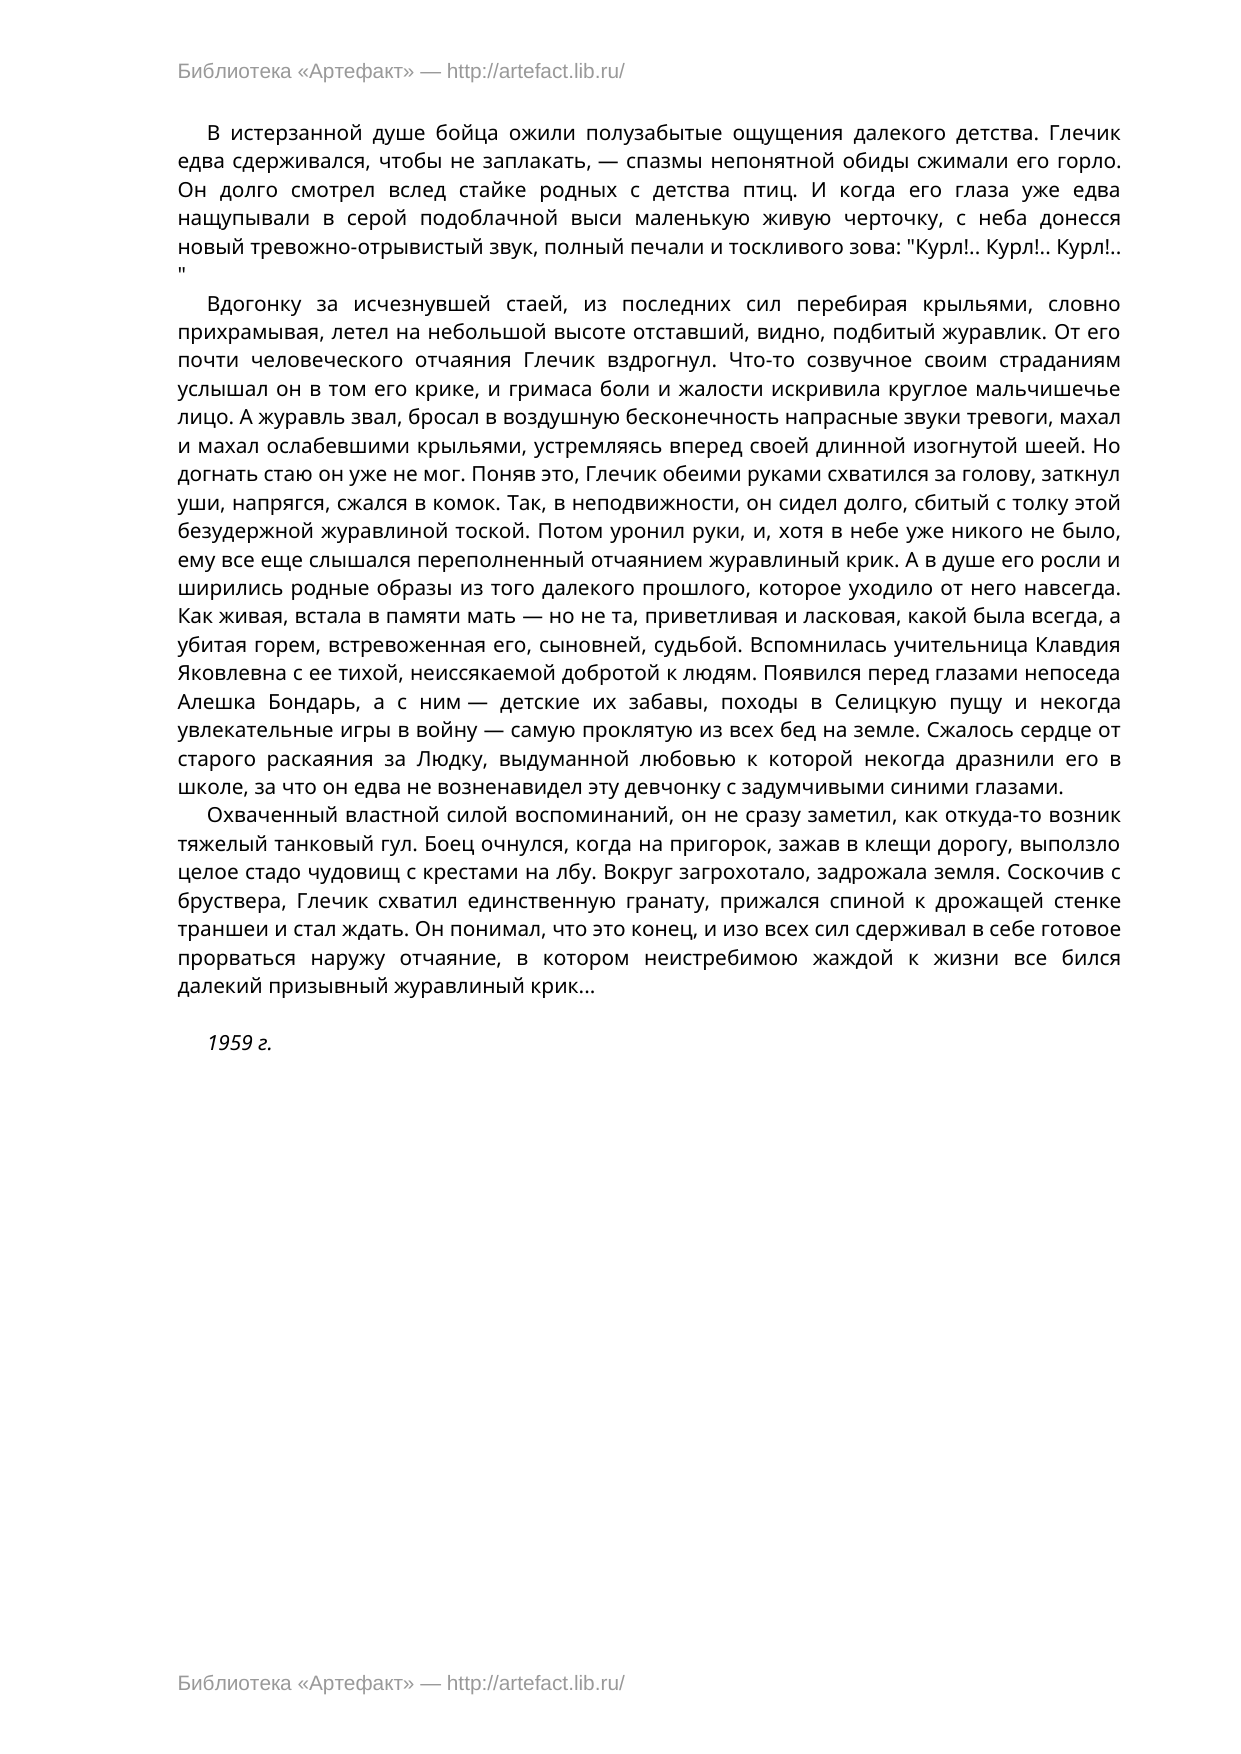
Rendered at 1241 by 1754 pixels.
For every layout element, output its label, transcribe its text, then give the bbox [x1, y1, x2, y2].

text Вдогонку за исчезнувшей стаей, из последних сил перебирая крыльями, словно прихрамывая, летел на небольшой высоте отставший, видно, подбитый журавлик. От его почти человеческого отчаяния Глечик вздрогнул. Что-то созвучное своим страданиям услышал он в том его крике, и гримаса боли и жалости искривила круглое мальчишечье лицо. А журавль звал, бросал в воздушную бесконечность напрасные звуки тревоги, махал и махал ослабевшими крыльями, устремляясь вперед своей длинной изогнутой шеей. Но догнать стаю он уже не мог. Поняв это, Глечик обеими руками схватился за голову, заткнул уши, напрягся, сжался в комок. Так, в неподвижности, он сидел долго, сбитый с толку этой безудержной журавлиной тоской. Потом уронил руки, и, хотя в небе уже никого не было, ему все еще слышался переполненный отчаянием журавлиный крик. А в душе его росли и ширились родные образы из того далекого прошлого, которое уходило от него навсегда. Как живая, встала в памяти мать — но не та, приветливая и ласковая, какой была всегда, а убитая горем, встревоженная его, сыновней, судьбой. Вспомнилась учительница Клавдия Яковлевна с ее тихой, неиссякаемой добротой к людям. Появился перед глазами непоседа Алешка Бондарь, а с ним — детские их забавы, походы в Селицкую пущу и некогда увлекательные игры в войну — самую проклятую из всех бед на земле. Сжалось сердце от старого раскаяния за Людку, выдуманной любовью к которой некогда дразнили его в школе, за что он едва не возненавидел эту девчонку с задумчивыми синими глазами. [177, 289, 1122, 801]
text В истерзанной душе бойца ожили полузабытые ощущения далекого детства. Глечик едва сдерживался, чтобы не заплакать, — спазмы непонятной обиды сжимали его горло. Он долго смотрел вслед стайке родных с детства птиц. И когда его глаза уже едва нащупывали в серой подоблачной выси маленькую живую черточку, с неба донесся новый тревожно-отрывистый звук, полный печали и тоскливого зова: "Курл!.. Курл!.. Курл!.. " [177, 118, 1122, 289]
text Охваченный властной силой воспоминаний, он не сразу заметил, как откуда-то возник тяжелый танковый гул. Боец очнулся, когда на пригорок, зажав в клещи дорогу, выползло целое стадо чудовищ с крестами на лбу. Вокруг загрохотало, задрожала земля. Соскочив с бруствера, Глечик схватил единственную гранату, прижался спиной к дрожащей стенке траншеи и стал ждать. Он понимал, что это конец, и изо всех сил сдерживал в себе готовое прорваться наружу отчаяние, в котором неистребимою жаждой к жизни все бился далекий призывный журавлиный крик... [177, 801, 1122, 1000]
text 1959 г. [177, 1028, 1122, 1057]
